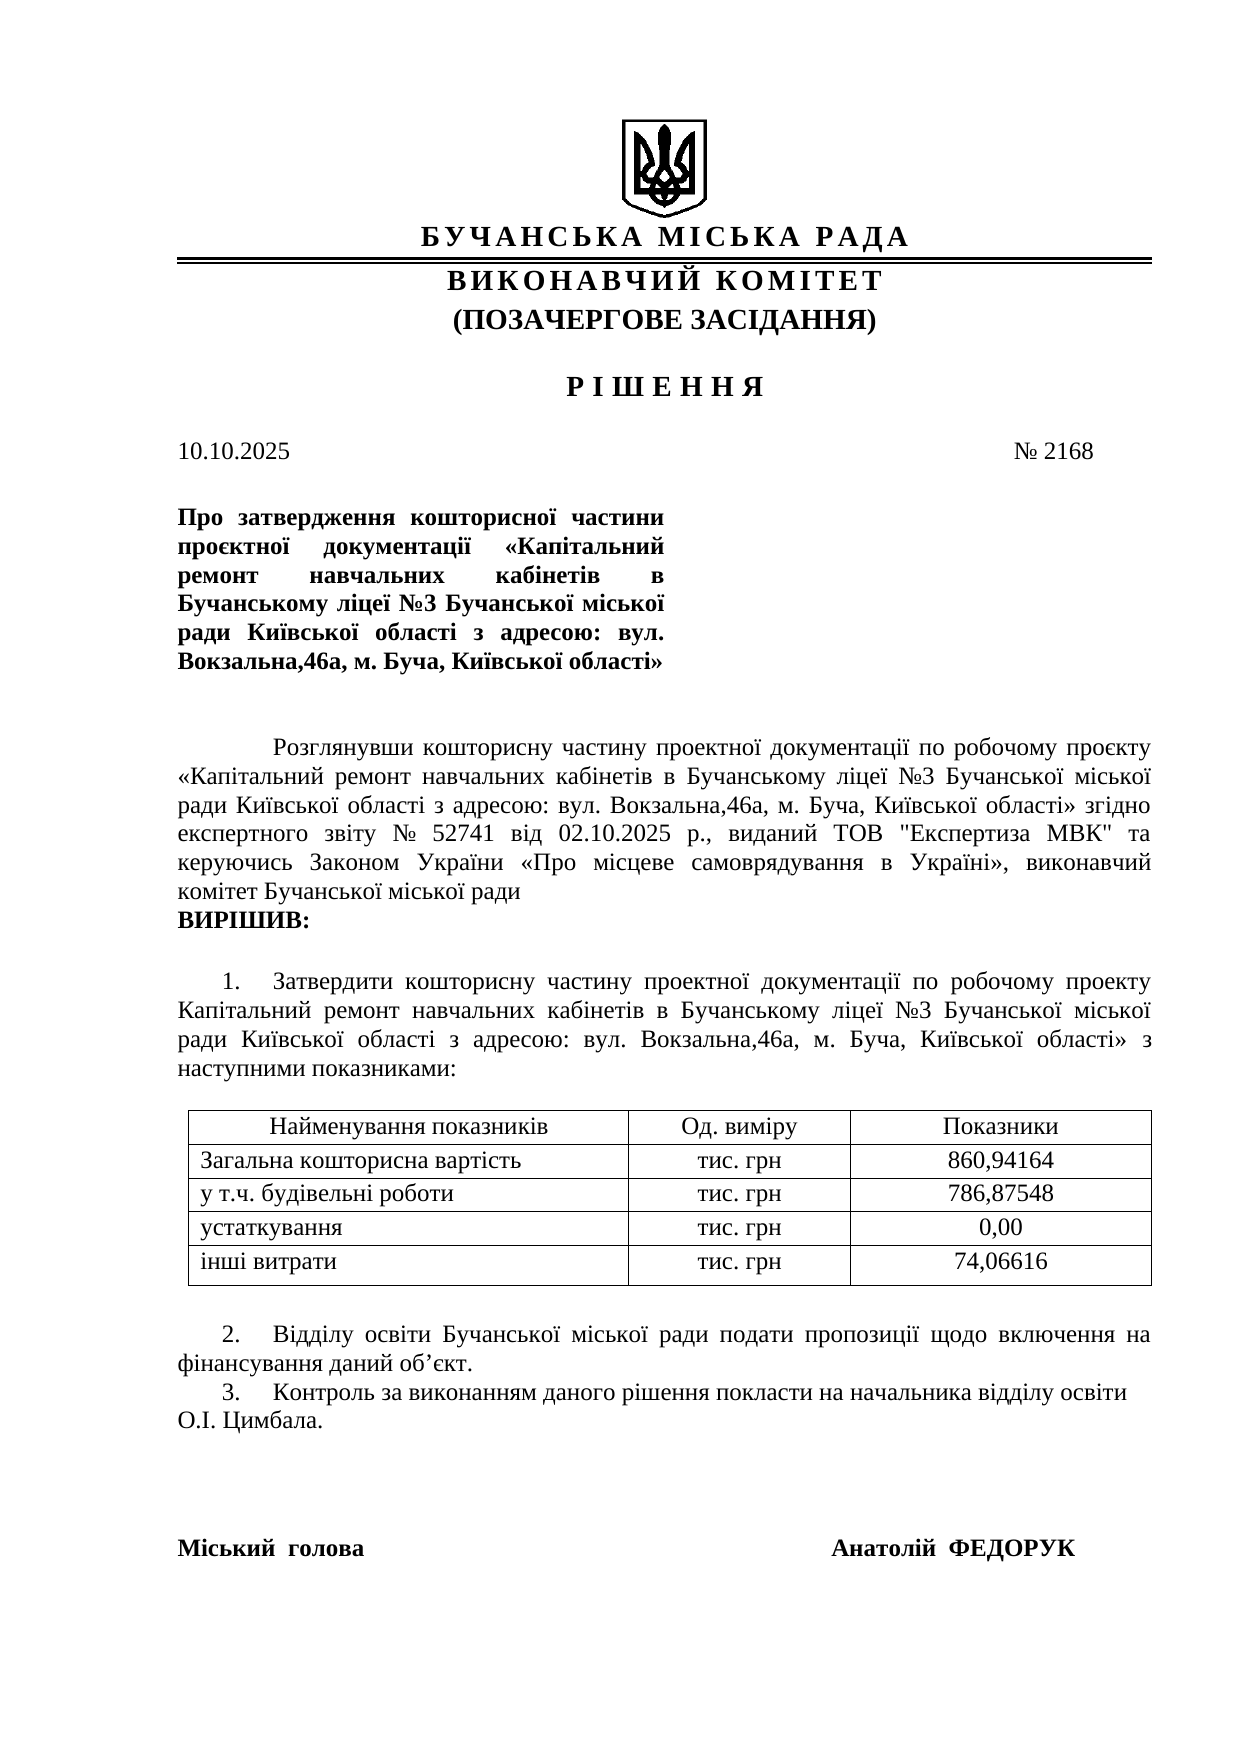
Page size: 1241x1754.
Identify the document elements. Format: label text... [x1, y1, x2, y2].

table_cell 74,06616 [851, 1246, 1151, 1285]
table_cell інші витрати [189, 1246, 628, 1285]
table_cell устаткування [189, 1212, 628, 1245]
table_cell 860,94164 [851, 1145, 1151, 1177]
text Розглянувши кошторисну частину проектної документації по робочому проєкту «Капітальний ремонт навчальних кабінетів в Бучанському ліцеї №3 Бучанської міської ради Київської області з адресою: вул. Вокзальна,46а, м. Буча, Київської області» згідно експертного звіту № 52741 від 02.10.2025 р., виданий ТОВ "Експертиза МВК" та керуючись Законом України «Про місцеве самоврядування в Україні», виконавчий комітет Бучанської міської ради [177, 732, 1152, 905]
table_header Од. виміру [629, 1111, 850, 1144]
table_cell 786,87548 [851, 1179, 1151, 1211]
list Затвердити кошторисну частину проектної документації по робочому проекту Капітальний ремонт навчальних кабінетів в Бучанському ліцеї №3 Бучанської міської ради Київської області з адресою: вул. Вокзальна,46а, м. Буча, Київської області» з наступними показниками: [177, 966, 1152, 1081]
table_cell тис. грн [629, 1246, 850, 1285]
table_header ВИКОНАВЧИЙ КОМІТЕТ (ПОЗАЧЕРГОВЕ ЗАСІДАННЯ) [177, 264, 1152, 369]
list Контроль за виконанням даного рішення покласти на начальника відділу освіти [177, 1377, 1152, 1406]
table_cell тис. грн [629, 1212, 850, 1245]
table_cell у т.ч. будівельні роботи [189, 1179, 628, 1211]
text РІШЕННЯ [177, 369, 1152, 403]
subtitle 10.10.2025 № 2168 [177, 436, 1152, 465]
table_cell Загальна кошторисна вартість [189, 1145, 628, 1177]
text Міський голова Анатолій ФЕДОРУК [177, 1533, 1152, 1562]
table_header Показники [851, 1111, 1151, 1144]
picture [620, 118, 709, 219]
table_cell тис. грн [629, 1145, 850, 1177]
text БУЧАНСЬКА МІСЬКА РАДА [177, 219, 1152, 252]
table_cell тис. грн [629, 1179, 850, 1211]
text Про затвердження кошторисної частини проєктної документації «Капітальний ремонт навчальних кабінетів в Бучанському ліцеї №3 Бучанської міської ради Київської області з адресою: вул. Вокзальна,46а, м. Буча, Київської області» [177, 502, 664, 675]
text ВИРІШИВ: [177, 905, 1152, 933]
table_header Найменування показників [189, 1111, 628, 1144]
text О.І. Цимбала. [177, 1406, 1152, 1434]
table_cell 0,00 [851, 1212, 1151, 1245]
list Відділу освіти Бучанської міської ради подати пропозиції щодо включення на фінансування даний об’єкт. [177, 1319, 1152, 1377]
